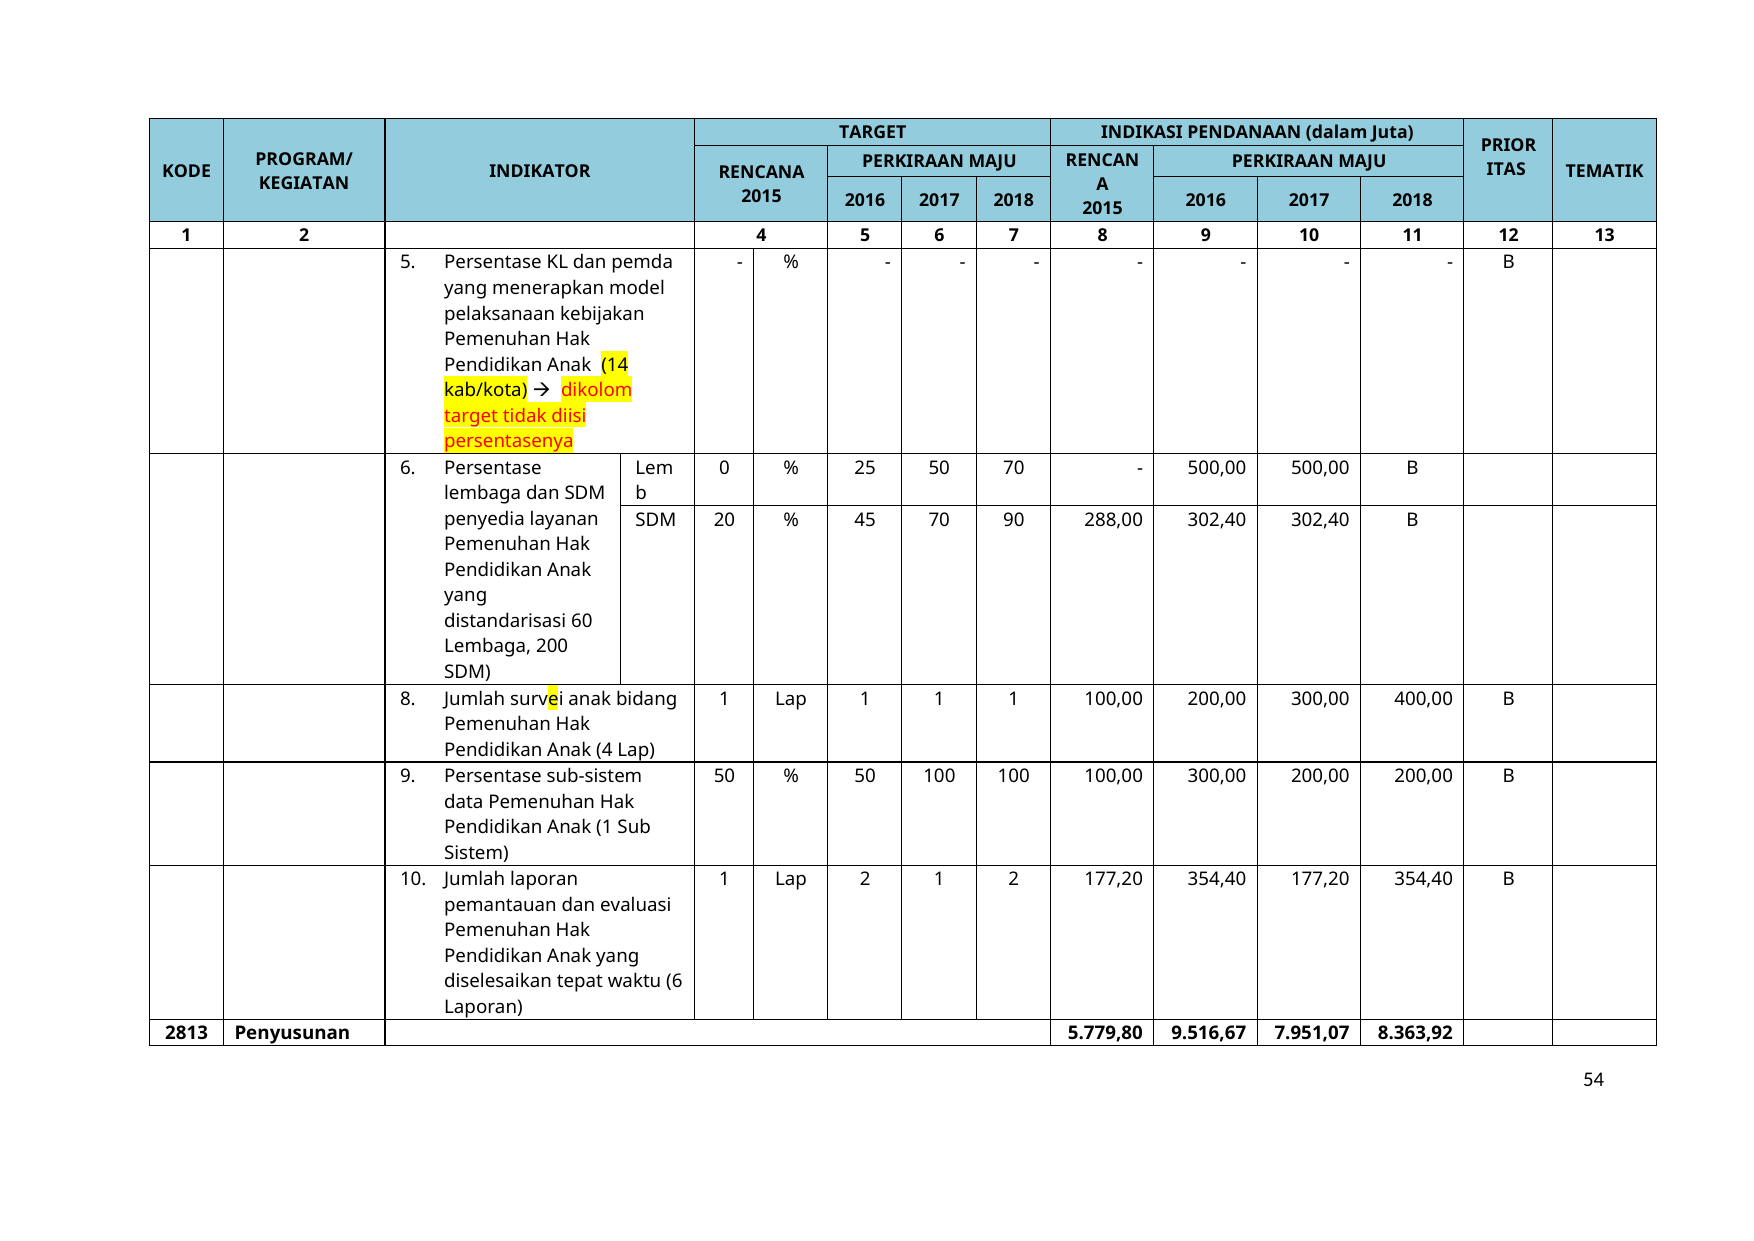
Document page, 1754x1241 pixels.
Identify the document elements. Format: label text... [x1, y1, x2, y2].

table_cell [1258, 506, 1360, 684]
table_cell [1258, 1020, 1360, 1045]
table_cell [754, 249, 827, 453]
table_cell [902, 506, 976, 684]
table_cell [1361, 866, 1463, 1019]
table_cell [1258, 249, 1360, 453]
table_cell PERKIRAAN MAJU [1154, 146, 1463, 176]
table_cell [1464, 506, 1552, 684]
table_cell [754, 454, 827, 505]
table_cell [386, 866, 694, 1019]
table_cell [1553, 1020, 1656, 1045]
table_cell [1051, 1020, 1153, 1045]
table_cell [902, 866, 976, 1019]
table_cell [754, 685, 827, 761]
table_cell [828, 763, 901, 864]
table_cell RENCANA 2015 [695, 146, 827, 221]
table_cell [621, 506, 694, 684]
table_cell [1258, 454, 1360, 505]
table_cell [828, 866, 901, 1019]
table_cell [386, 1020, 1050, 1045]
table_cell 7 [977, 222, 1050, 248]
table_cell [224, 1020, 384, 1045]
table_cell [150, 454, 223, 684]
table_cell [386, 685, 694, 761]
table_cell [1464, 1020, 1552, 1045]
table_header KODE [150, 119, 223, 221]
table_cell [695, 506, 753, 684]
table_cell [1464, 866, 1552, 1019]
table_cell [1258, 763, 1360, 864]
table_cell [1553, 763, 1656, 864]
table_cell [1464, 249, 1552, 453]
table_header INDIKASI PENDANAAN (dalam Juta) [1051, 119, 1463, 145]
table_cell 4 [695, 222, 827, 248]
table_cell 2018 [1361, 177, 1463, 221]
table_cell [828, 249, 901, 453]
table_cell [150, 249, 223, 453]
table_header PROGRAM/ KEGIATAN [224, 119, 384, 221]
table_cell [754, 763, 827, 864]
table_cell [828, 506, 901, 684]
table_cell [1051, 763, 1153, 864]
table_cell 9 [1154, 222, 1257, 248]
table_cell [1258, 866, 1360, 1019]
table_cell 5 [828, 222, 901, 248]
table_header PRIORITAS [1464, 119, 1552, 221]
table_cell 2 [224, 222, 384, 248]
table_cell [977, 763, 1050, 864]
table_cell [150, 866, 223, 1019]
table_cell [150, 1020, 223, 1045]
table_cell 1 [150, 222, 223, 248]
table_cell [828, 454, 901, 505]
table_cell 11 [1361, 222, 1463, 248]
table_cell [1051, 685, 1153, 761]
table_cell 8 [1051, 222, 1153, 248]
table_cell 13 [1553, 222, 1656, 248]
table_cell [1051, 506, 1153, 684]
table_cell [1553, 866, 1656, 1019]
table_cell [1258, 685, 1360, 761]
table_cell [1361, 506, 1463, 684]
table_cell 10 [1258, 222, 1360, 248]
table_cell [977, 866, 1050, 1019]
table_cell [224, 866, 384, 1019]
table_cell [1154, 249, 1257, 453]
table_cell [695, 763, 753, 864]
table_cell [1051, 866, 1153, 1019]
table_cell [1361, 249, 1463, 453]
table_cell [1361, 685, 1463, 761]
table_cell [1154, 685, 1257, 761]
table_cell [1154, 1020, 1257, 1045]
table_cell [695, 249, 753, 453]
table_cell 2018 [977, 177, 1050, 221]
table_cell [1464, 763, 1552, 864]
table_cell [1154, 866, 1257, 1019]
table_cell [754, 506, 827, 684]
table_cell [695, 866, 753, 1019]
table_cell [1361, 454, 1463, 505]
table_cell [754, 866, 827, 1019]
table_cell PERKIRAAN MAJU [828, 146, 1050, 176]
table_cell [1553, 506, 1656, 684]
table_cell [386, 222, 694, 248]
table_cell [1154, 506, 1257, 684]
table_cell RENCANA 2015 [1051, 146, 1153, 221]
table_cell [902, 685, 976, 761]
table_header TEMATIK [1553, 119, 1656, 221]
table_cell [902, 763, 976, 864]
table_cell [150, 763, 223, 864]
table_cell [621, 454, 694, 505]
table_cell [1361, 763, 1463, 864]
table_header INDIKATOR [386, 119, 694, 221]
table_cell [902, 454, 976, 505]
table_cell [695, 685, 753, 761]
table_cell 6 [902, 222, 976, 248]
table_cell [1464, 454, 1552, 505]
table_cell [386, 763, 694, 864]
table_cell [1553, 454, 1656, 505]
table_cell 2016 [828, 177, 901, 221]
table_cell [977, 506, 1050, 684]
table_cell 12 [1464, 222, 1552, 248]
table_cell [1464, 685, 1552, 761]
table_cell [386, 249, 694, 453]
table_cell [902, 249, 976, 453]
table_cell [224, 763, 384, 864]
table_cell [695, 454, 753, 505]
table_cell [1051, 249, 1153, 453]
table_cell 2017 [902, 177, 976, 221]
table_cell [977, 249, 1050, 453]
table_cell 2016 [1154, 177, 1257, 221]
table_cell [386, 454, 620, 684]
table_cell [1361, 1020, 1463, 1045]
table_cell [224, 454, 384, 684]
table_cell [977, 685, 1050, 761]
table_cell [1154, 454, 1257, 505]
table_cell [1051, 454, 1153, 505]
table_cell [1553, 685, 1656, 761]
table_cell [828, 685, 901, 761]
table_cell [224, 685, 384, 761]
table_header TARGET [695, 119, 1050, 145]
table_cell 2017 [1258, 177, 1360, 221]
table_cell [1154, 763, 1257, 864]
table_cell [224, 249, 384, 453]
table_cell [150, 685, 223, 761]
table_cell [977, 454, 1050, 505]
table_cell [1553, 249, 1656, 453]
